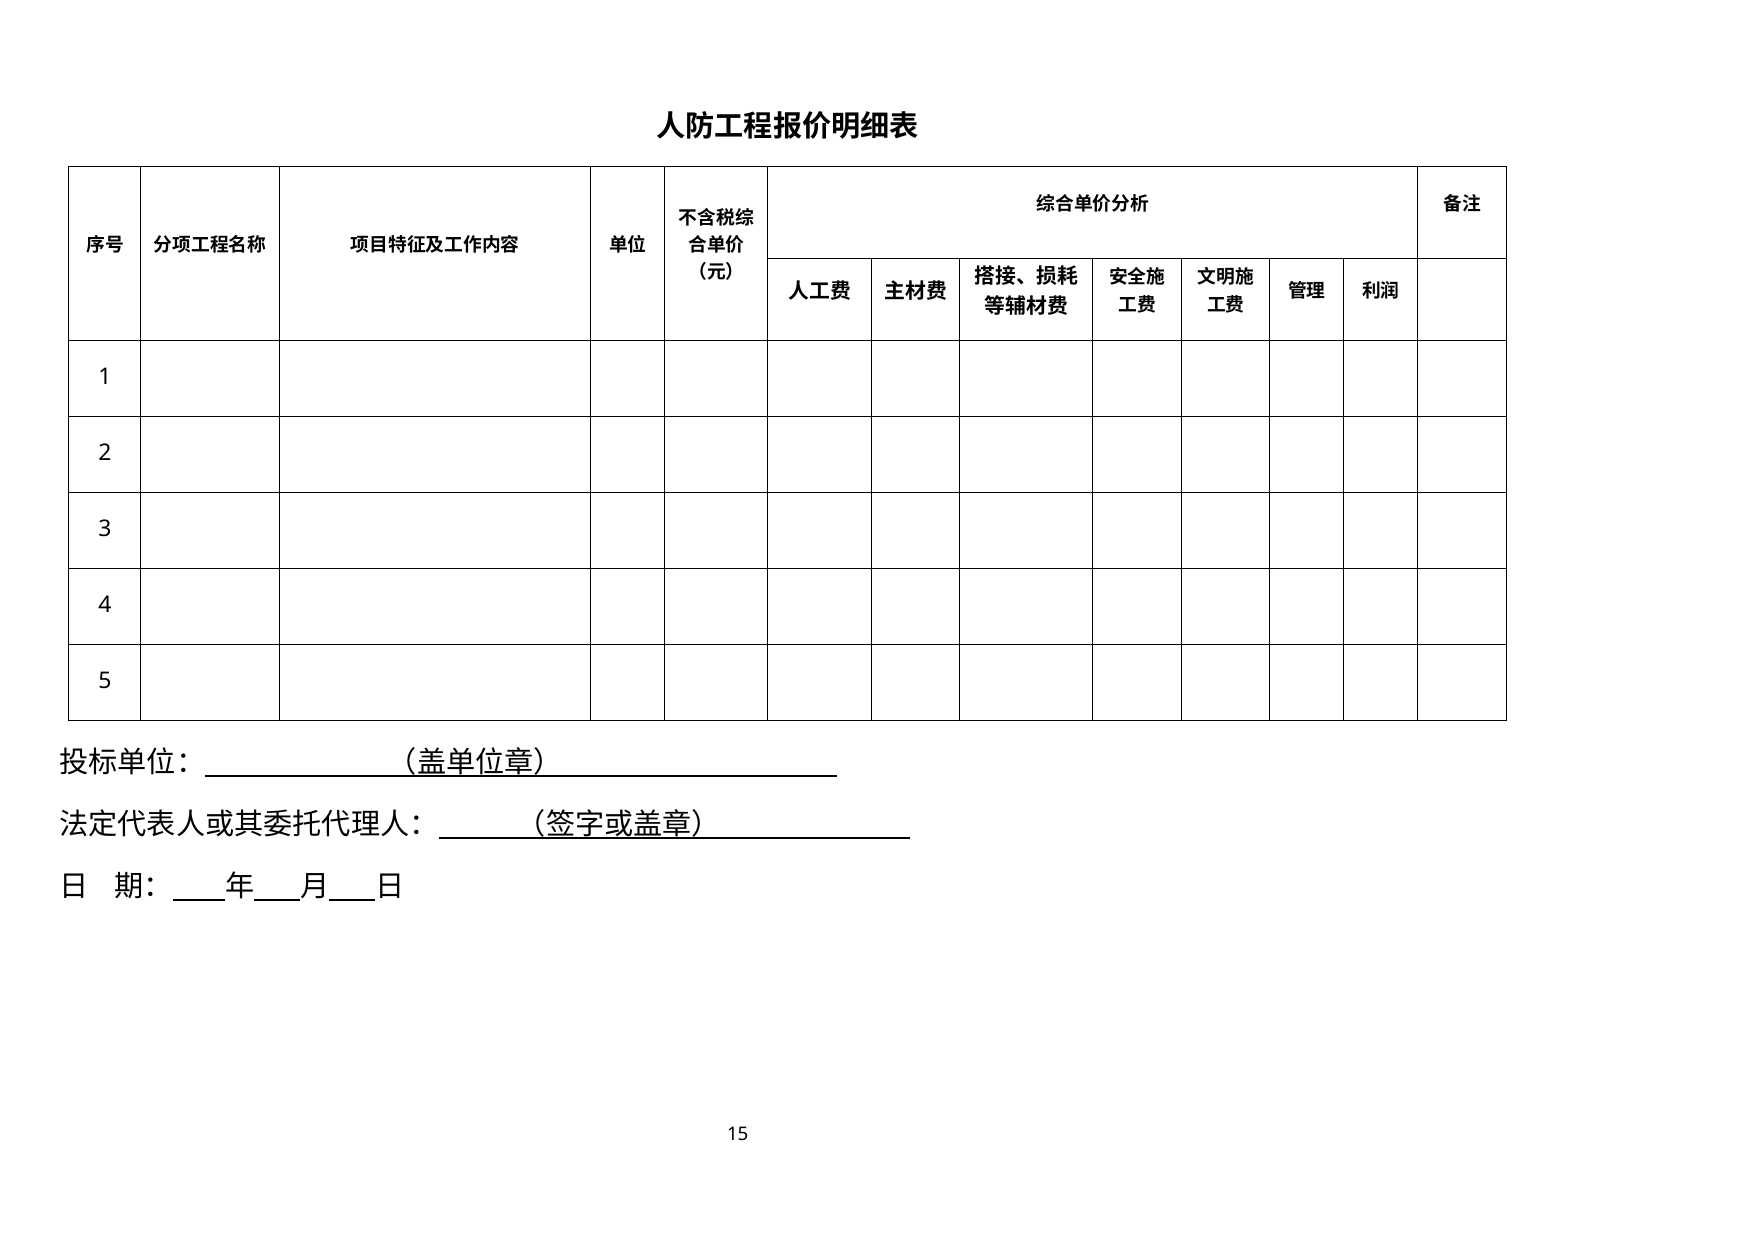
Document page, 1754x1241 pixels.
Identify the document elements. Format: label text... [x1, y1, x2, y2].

table_cell 5 [69, 645, 140, 720]
table_cell 分项工程名称 [141, 167, 279, 340]
table_cell 文明施工费 [1182, 259, 1269, 340]
table_cell [872, 341, 959, 416]
table_cell [1344, 569, 1417, 644]
table_cell [280, 569, 590, 644]
table_cell [591, 645, 664, 720]
table_cell 不含税综合单价（元） [665, 167, 767, 340]
table_cell [1093, 417, 1181, 492]
table_cell 1 [69, 341, 140, 416]
table_cell [141, 569, 279, 644]
table_cell [1270, 569, 1343, 644]
table_cell 人工费 [768, 259, 871, 340]
table_cell [1093, 493, 1181, 568]
table_cell [1344, 341, 1417, 416]
table_cell [141, 341, 279, 416]
table_cell [665, 569, 767, 644]
table_cell [280, 341, 590, 416]
table_cell [1418, 645, 1506, 720]
table_cell [665, 341, 767, 416]
table_cell [665, 493, 767, 568]
table_cell [1182, 569, 1269, 644]
table_cell [872, 417, 959, 492]
table_cell 序号 [69, 167, 140, 340]
text 日 期： 年 月 日 [59, 855, 1695, 907]
table_cell [960, 341, 1092, 416]
table_cell [665, 645, 767, 720]
table_cell 安全施工费 [1093, 259, 1181, 340]
table_cell [1344, 645, 1417, 720]
table_header 人防工程报价明细表 [69, 102, 1506, 166]
table_cell [1093, 645, 1181, 720]
table_cell [1270, 493, 1343, 568]
table_cell [280, 493, 590, 568]
table_cell [960, 493, 1092, 568]
table_cell [1093, 341, 1181, 416]
table_cell [1270, 645, 1343, 720]
table_cell 3 [69, 493, 140, 568]
table_cell [1344, 417, 1417, 492]
table_cell [768, 417, 871, 492]
table_cell [591, 493, 664, 568]
text 法定代表人或其委托代理人： （签字或盖章） [59, 793, 1695, 845]
table_cell [960, 417, 1092, 492]
table_cell [1418, 341, 1506, 416]
table_cell [1418, 259, 1506, 340]
table_cell [1182, 341, 1269, 416]
table_cell 项目特征及工作内容 [280, 167, 590, 340]
table_cell [1182, 417, 1269, 492]
table_cell [872, 645, 959, 720]
table_cell [665, 417, 767, 492]
table_cell [872, 569, 959, 644]
table_cell [591, 341, 664, 416]
table_cell [141, 493, 279, 568]
table_cell [1093, 569, 1181, 644]
table_cell [872, 493, 959, 568]
table_cell [1270, 341, 1343, 416]
table_cell 搭接、损耗等辅材费 [960, 259, 1092, 340]
table_cell [1418, 493, 1506, 568]
table_cell [768, 645, 871, 720]
table_cell [960, 645, 1092, 720]
text 投标单位： （盖单位章） [59, 731, 1695, 783]
table_cell 管理 [1270, 259, 1343, 340]
table_cell [1182, 645, 1269, 720]
table_cell 单位 [591, 167, 664, 340]
table_cell [1418, 569, 1506, 644]
table_cell [1418, 417, 1506, 492]
table_cell [141, 417, 279, 492]
table_cell [280, 645, 590, 720]
table_cell 利润 [1344, 259, 1417, 340]
table_cell 2 [69, 417, 140, 492]
table_cell 4 [69, 569, 140, 644]
table_cell [768, 569, 871, 644]
table_cell [768, 341, 871, 416]
table_cell [960, 569, 1092, 644]
table_cell [1270, 417, 1343, 492]
table_cell 主材费 [872, 259, 959, 340]
table_cell 备注 [1418, 167, 1506, 258]
table_cell [591, 569, 664, 644]
table_cell [768, 493, 871, 568]
table_cell [1182, 493, 1269, 568]
table_cell [591, 417, 664, 492]
table_cell [280, 417, 590, 492]
table_cell [1344, 493, 1417, 568]
table_cell 综合单价分析 [768, 167, 1417, 258]
table_cell [141, 645, 279, 720]
